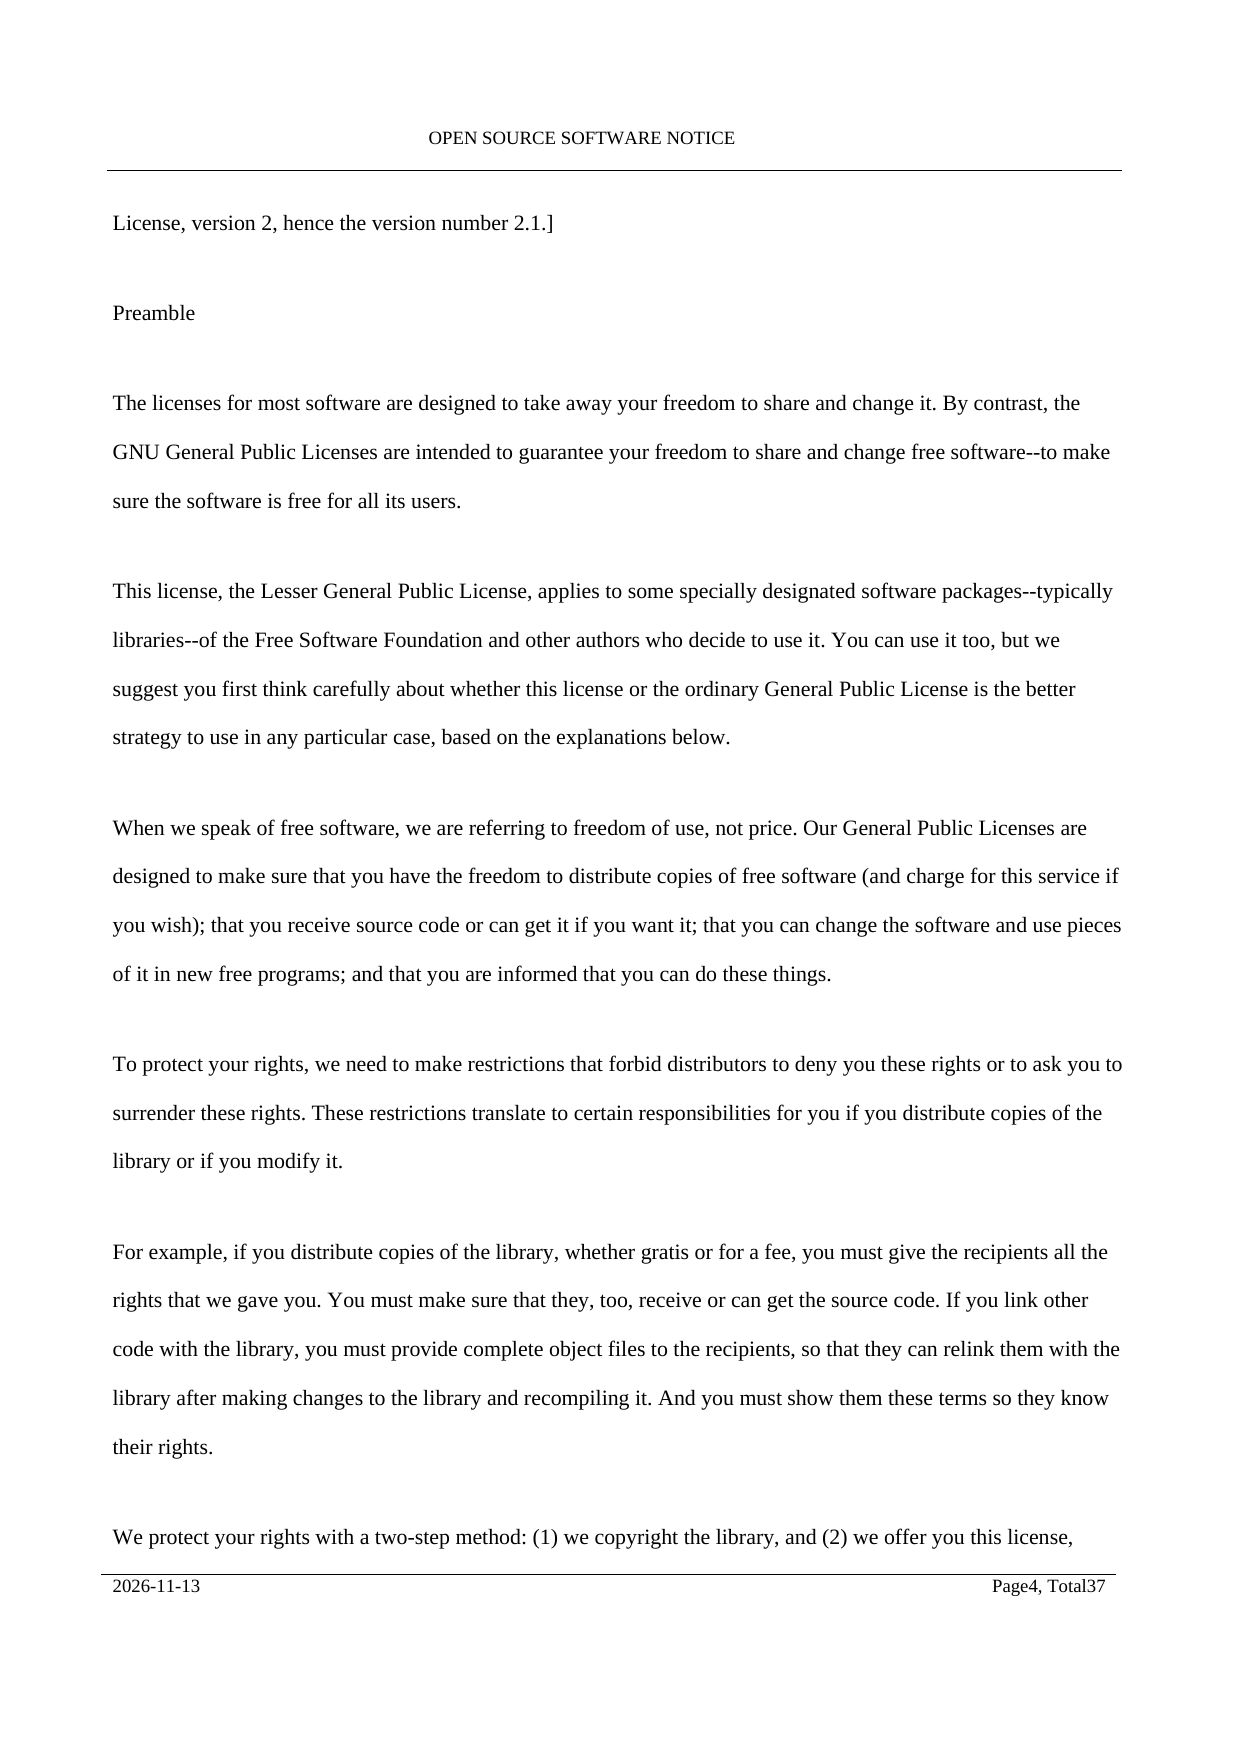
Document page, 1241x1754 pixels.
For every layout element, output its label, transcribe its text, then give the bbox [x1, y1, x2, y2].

text For example, if you distribute copies of the library, whether gratis or for a fee, you must give the recipients all the rights that we gave you. You must make sure that they, too, receive or can get the source code. If you link other code with the library, you must provide complete object files to the recipients, so that they can relink them with the library after making changes to the library and recompiling it. And you must show them these terms so they know their rights. [112, 1235, 1128, 1463]
text This license, the Lesser General Public License, applies to some specially designated software packages--typically libraries--of the Free Software Foundation and other authors who decide to use it. You can use it too, but we suggest you first think carefully about whether this license or the ordinary General Public License is the better strategy to use in any particular case, based on the explanations below. [112, 574, 1128, 753]
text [112, 206, 1128, 239]
text When we speak of free software, we are referring to freedom of use, not price. Our General Public Licenses are designed to make sure that you have the freedom to distribute copies of free software (and charge for this service if you wish); that you receive source code or can get it if you want it; that you can change the software and use pieces of it in new free programs; and that you are informed that you can do these things. [112, 811, 1128, 990]
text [112, 1520, 1128, 1553]
text Preamble [112, 297, 1128, 329]
text The licenses for most software are designed to take away your freedom to share and change it. By contrast, the GNU General Public Licenses are intended to guarantee your freedom to share and change free software--to make sure the software is free for all its users. [112, 387, 1128, 517]
text To protect your rights, we need to make restrictions that forbid distributors to deny you these rights or to ask you to surrender these rights. These restrictions translate to certain responsibilities for you if you distribute copies of the library or if you modify it. [112, 1047, 1128, 1177]
